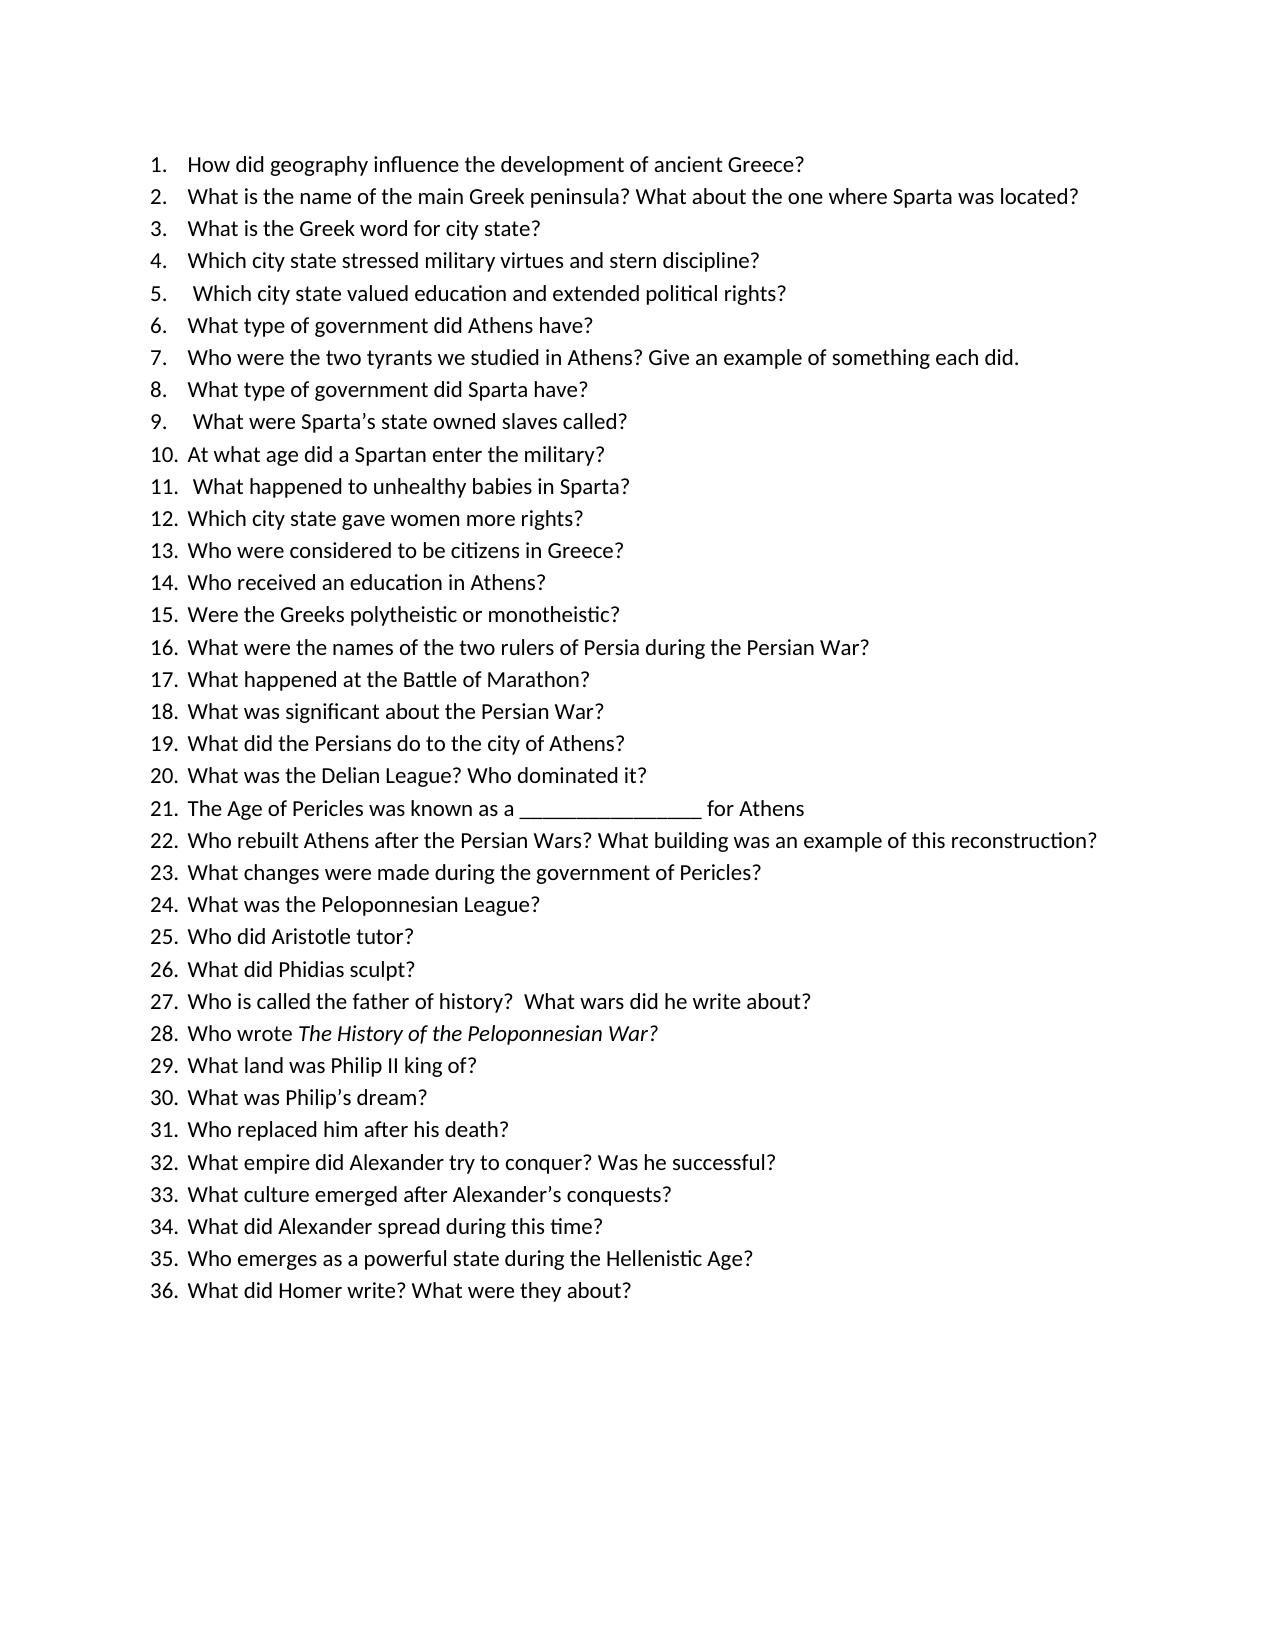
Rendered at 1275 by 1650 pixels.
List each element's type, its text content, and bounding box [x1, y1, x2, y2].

list Who were the two tyrants we studied in Athens? Give an example of something each did. [150, 343, 1125, 371]
list At what age did a Spartan enter the military? [150, 440, 1125, 468]
list What changes were made during the government of Pericles? [150, 858, 1125, 886]
list What were the names of the two rulers of Persia during the Persian War? [150, 633, 1125, 661]
list Which city state stressed military virtues and stern discipline? [150, 247, 1125, 274]
list What was the Delian League? Who dominated it? [150, 762, 1125, 789]
list Who did Aristotle tutor? [150, 922, 1125, 951]
list What is the name of the main Greek peninsula? What about the one where Sparta was located? [150, 182, 1125, 210]
list What did Alexander spread during this time? [150, 1212, 1125, 1240]
list How did geography influence the development of ancient Greece? [150, 150, 1125, 178]
list What type of government did Athens have? [150, 311, 1125, 339]
list What were Sparta’s state owned slaves called? [150, 407, 1125, 436]
list Who wrote The History of the Peloponnesian War? [150, 1019, 1125, 1047]
list Who replaced him after his death? [150, 1116, 1125, 1144]
list What did Phidias sculpt? [150, 955, 1125, 983]
list Who is called the father of history? What wars did he write about? [150, 987, 1125, 1015]
list The Age of Pericles was known as a ________________ for Athens [150, 794, 1125, 822]
list What happened to unhealthy babies in Sparta? [150, 472, 1125, 500]
list What was Philip’s dream? [150, 1083, 1125, 1111]
list Which city state valued education and extended political rights? [150, 279, 1125, 307]
list What land was Philip II king of? [150, 1051, 1125, 1079]
list Who emerges as a powerful state during the Hellenistic Age? [150, 1244, 1125, 1272]
list Who rebuilt Athens after the Persian Wars? What building was an example of this reconstruction? [150, 826, 1125, 854]
list What type of government did Sparta have? [150, 375, 1125, 403]
list What empire did Alexander try to conquer? Was he successful? [150, 1148, 1125, 1176]
list What was significant about the Persian War? [150, 697, 1125, 725]
list What did the Persians do to the city of Athens? [150, 729, 1125, 757]
list Who were considered to be citizens in Greece? [150, 536, 1125, 564]
list What is the Greek word for city state? [150, 214, 1125, 242]
list Were the Greeks polytheistic or monotheistic? [150, 601, 1125, 629]
list What did Homer write? What were they about? [150, 1277, 1125, 1304]
list What culture emerged after Alexander’s conquests? [150, 1180, 1125, 1208]
list What was the Peloponnesian League? [150, 890, 1125, 918]
list What happened at the Battle of Marathon? [150, 665, 1125, 693]
list Who received an education in Athens? [150, 568, 1125, 596]
list Which city state gave women more rights? [150, 504, 1125, 532]
